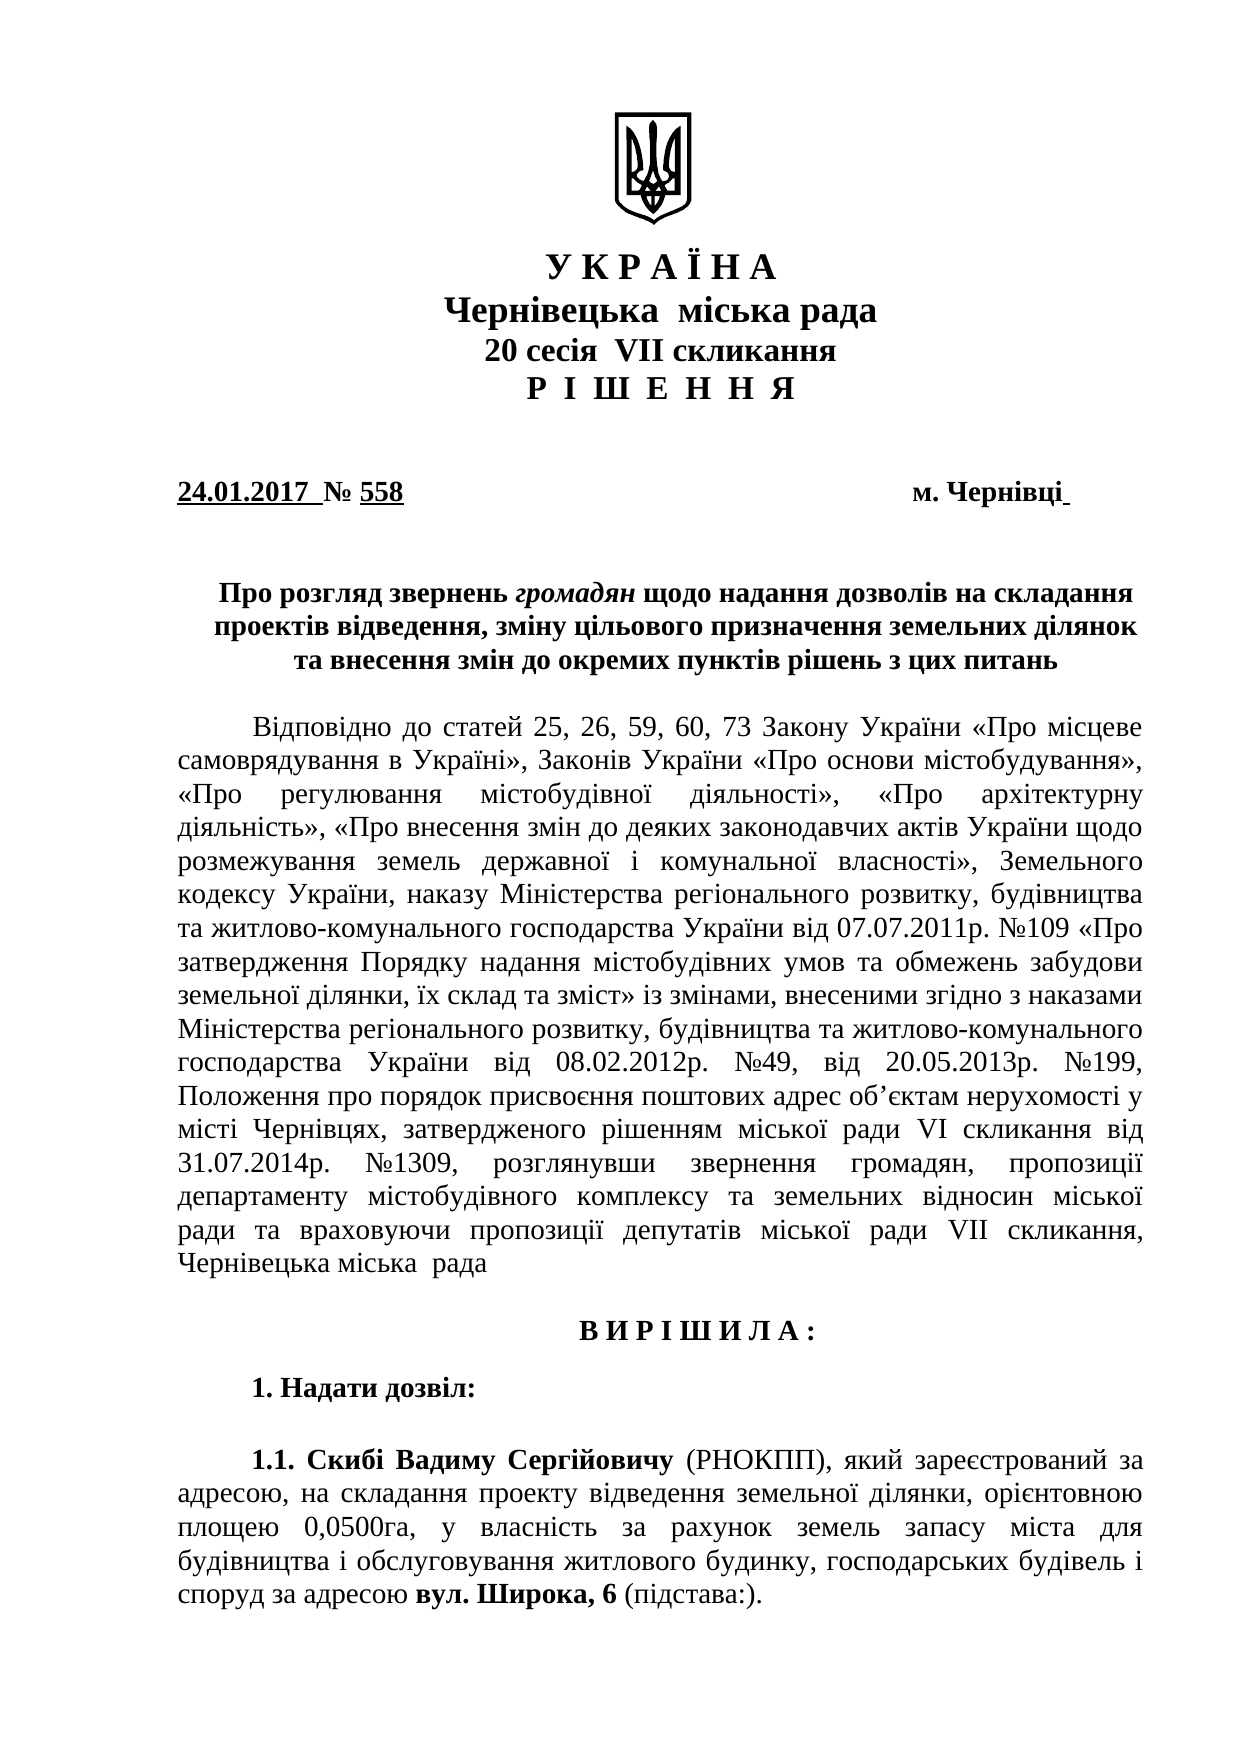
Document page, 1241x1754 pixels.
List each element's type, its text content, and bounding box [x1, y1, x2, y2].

text 24.01.2017 № 558 м. Чернівці [177, 474, 1144, 508]
text 1. Надати дозвіл: [177, 1370, 1144, 1404]
text Чернівецька міська рада [177, 287, 1144, 330]
text 1.1. Скибі Вадиму Сергійовичу (РНОКПП), який зареєстрований за адресою, на складання проекту відведення земельної ділянки, орієнтовною площею 0,0500га, у власність за рахунок земель запасу міста для будівництва і обслуговування житлового будинку, господарських будівель і споруд за адресою вул. Широка, 6 (підстава:). [177, 1442, 1144, 1610]
table_header Про розгляд звернень громадян щодо надання дозволів на складання проектів відведення, зміну цільового призначення земельних ділянок та внесення змін до окремих пунктів рішень з цих питань [189, 575, 1163, 709]
text У К Р А Ї Н А [177, 244, 1144, 287]
text 20 сесія VІІ скликання [177, 330, 1144, 369]
text В И Р І Ш И Л А : [177, 1313, 1144, 1346]
subtitle Р І Ш Е Н Н Я [177, 369, 1144, 407]
text Відповідно до статей 25, 26, 59, 60, 73 Закону України «Про місцеве самоврядування в Україні», Законів України «Про основи містобудування», «Про регулювання містобудівної діяльності», «Про архітектурну діяльність», «Про внесення змін до деяких законодавчих актів України щодо розмежування земель державної і комунальної власності», Земельного кодексу України, наказу Міністерства регіонального розвитку, будівництва та житлово-комунального господарства України від 07.07.2011р. №109 «Про затвердження Порядку надання містобудівних умов та обмежень забудови земельної ділянки, їх склад та зміст» із змінами, внесеними згідно з наказами Міністерства регіонального розвитку, будівництва та житлово-комунального господарства України від 08.02.2012р. №49, від 20.05.2013р. №199, Положення про порядок присвоєння поштових адрес об’єктам нерухомості у місті Чернівцях, затвердженого рішенням міської ради VI скликання від 31.07.2014р. №1309, розглянувши звернення громадян, пропозиції департаменту містобудівного комплексу та земельних відносин міської ради та враховуючи пропозиції депутатів міської ради VІI скликання, Чернівецька міська рада [177, 709, 1144, 1279]
